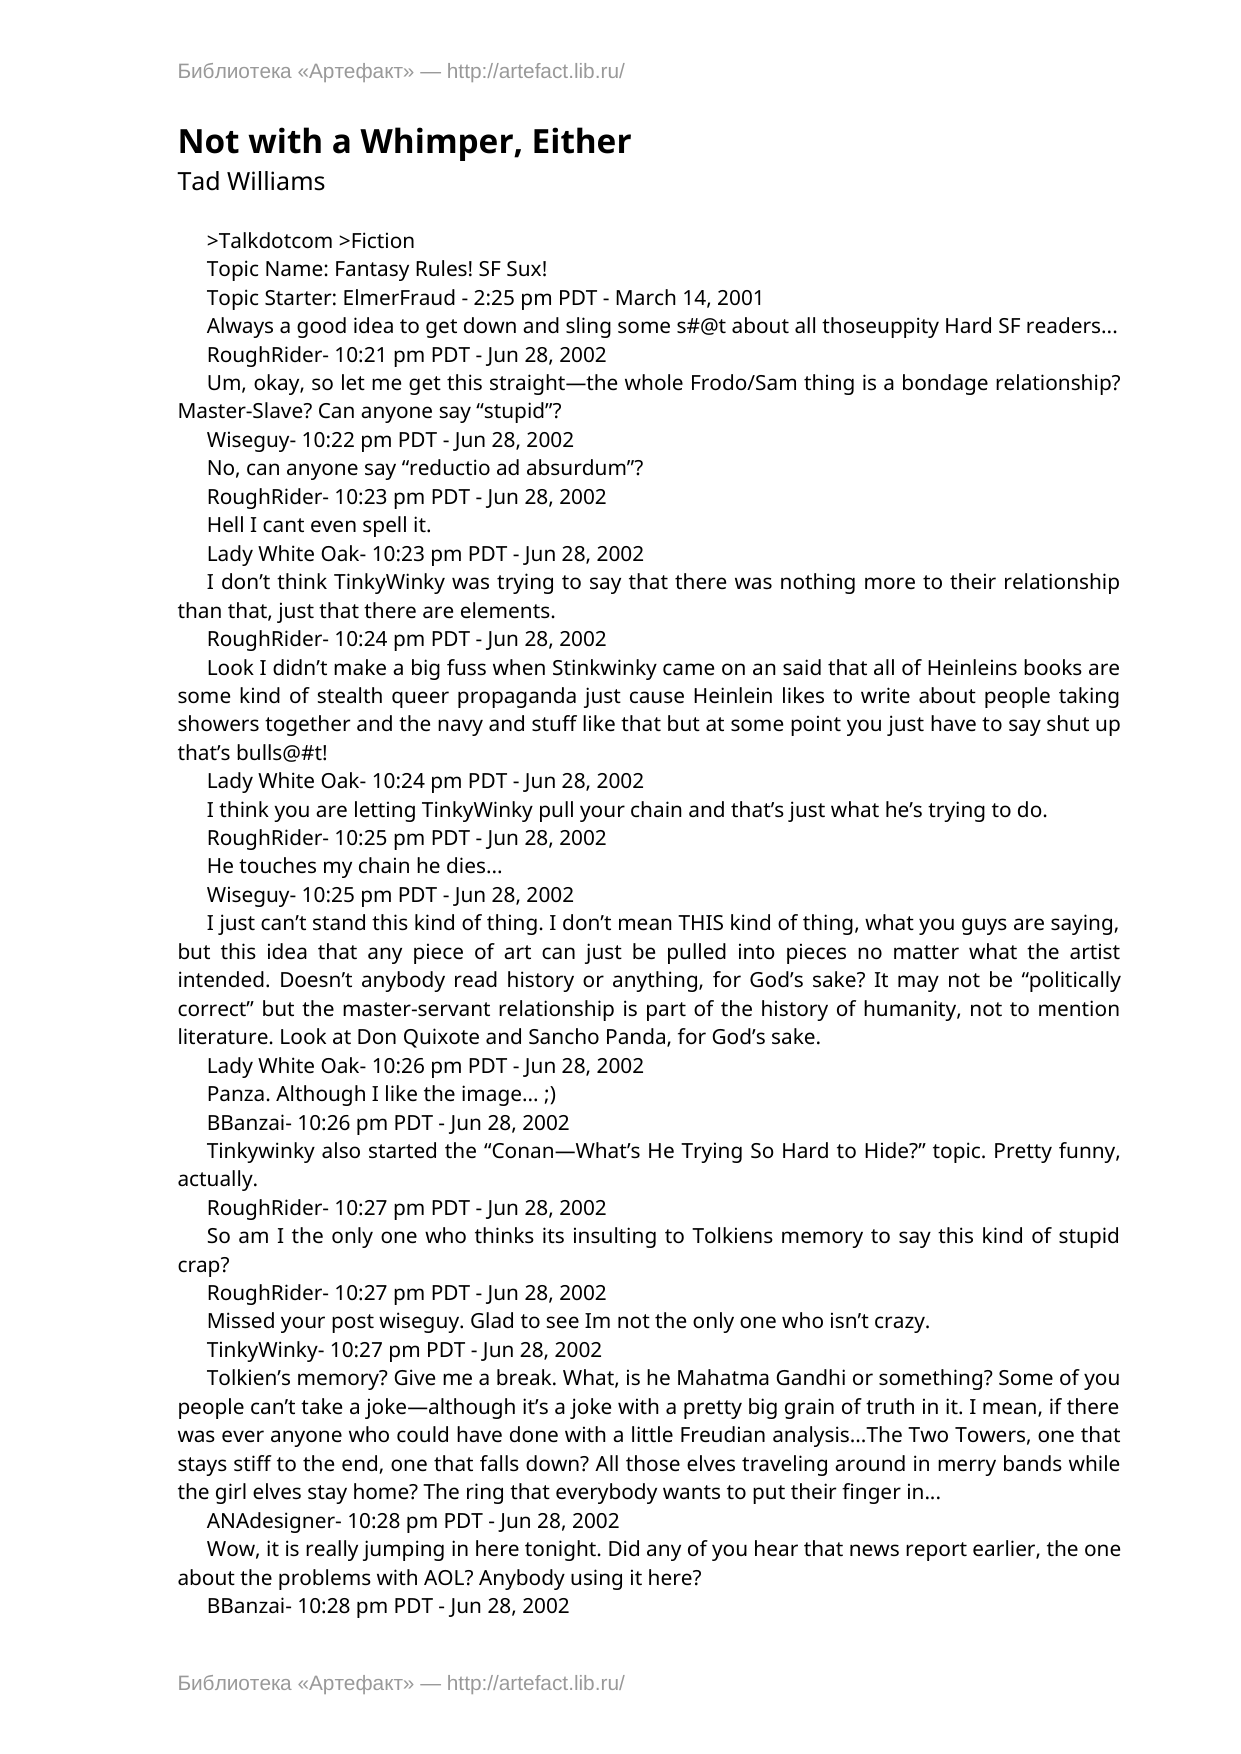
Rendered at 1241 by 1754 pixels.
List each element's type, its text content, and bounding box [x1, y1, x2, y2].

text He touches my chain he dies... [177, 852, 1122, 880]
text Panza. Although I like the image... ;) [177, 1079, 1122, 1108]
text Tinkywinky also started the “Conan—What’s He Trying So Hard to Hide?” topic. Pretty funny, actually. [177, 1136, 1122, 1193]
text BBanzai- 10:26 pm PDT - Jun 28, 2002 [177, 1108, 1122, 1136]
text Wiseguy- 10:25 pm PDT - Jun 28, 2002 [177, 880, 1122, 908]
text Tolkien’s memory? Give me a break. What, is he Mahatma Gandhi or something? Some of you people can’t take a joke—although it’s a joke with a pretty big grain of truth in it. I mean, if there was ever anyone who could have done with a little Freudian analysis...The Two Towers, one that stays stiff to the end, one that falls down? All those elves traveling around in merry bands while the girl elves stay home? The ring that everybody wants to put their finger in... [177, 1363, 1122, 1506]
text Tad Williams [177, 163, 1122, 198]
text RoughRider- 10:27 pm PDT - Jun 28, 2002 [177, 1278, 1122, 1307]
text RoughRider- 10:27 pm PDT - Jun 28, 2002 [177, 1193, 1122, 1221]
text Um, okay, so let me get this straight—the whole Frodo/Sam thing is a bondage relationship? Master-Slave? Can anyone say “stupid”? [177, 368, 1122, 425]
text Topic Name: Fantasy Rules! SF Sux! [177, 254, 1122, 283]
text Missed your post wiseguy. Glad to see Im not the only one who isn’t crazy. [177, 1307, 1122, 1335]
text Lady White Oak- 10:23 pm PDT - Jun 28, 2002 [177, 539, 1122, 567]
text Look I didn’t make a big fuss when Stinkwinky came on an said that all of Heinleins books are some kind of stealth queer propaganda just cause Heinlein likes to write about people taking showers together and the navy and stuff like that but at some point you just have to say shut up that’s bulls@#t! [177, 653, 1122, 766]
text Lady White Oak- 10:24 pm PDT - Jun 28, 2002 [177, 766, 1122, 795]
text TinkyWinky- 10:27 pm PDT - Jun 28, 2002 [177, 1335, 1122, 1363]
text BBanzai- 10:28 pm PDT - Jun 28, 2002 [177, 1591, 1122, 1619]
subtitle Not with a Whimper, Either [177, 118, 1122, 163]
text I think you are letting TinkyWinky pull your chain and that’s just what he’s trying to do. [177, 795, 1122, 823]
text So am I the only one who thinks its insulting to Tolkiens memory to say this kind of stupid crap? [177, 1221, 1122, 1278]
text Lady White Oak- 10:26 pm PDT - Jun 28, 2002 [177, 1051, 1122, 1079]
text ANAdesigner- 10:28 pm PDT - Jun 28, 2002 [177, 1506, 1122, 1534]
text I don’t think TinkyWinky was trying to say that there was nothing more to their relationship than that, just that there are elements. [177, 567, 1122, 624]
text >Talkdotcom >Fiction [177, 226, 1122, 254]
text Wow, it is really jumping in here tonight. Did any of you hear that news report earlier, the one about the problems with AOL? Anybody using it here? [177, 1534, 1122, 1591]
text I just can’t stand this kind of thing. I don’t mean THIS kind of thing, what you guys are saying, but this idea that any piece of art can just be pulled into pieces no matter what the artist intended. Doesn’t anybody read history or anything, for God’s sake? It may not be “politically correct” but the master-servant relationship is part of the history of humanity, not to mention literature. Look at Don Quixote and Sancho Panda, for God’s sake. [177, 908, 1122, 1051]
text Wiseguy- 10:22 pm PDT - Jun 28, 2002 [177, 425, 1122, 453]
text Always a good idea to get down and sling some s#@t about all thoseuppity Hard SF readers... [177, 311, 1122, 340]
text No, can anyone say “reductio ad absurdum”? [177, 453, 1122, 482]
text Hell I cant even spell it. [177, 510, 1122, 539]
text RoughRider- 10:23 pm PDT - Jun 28, 2002 [177, 482, 1122, 510]
text RoughRider- 10:24 pm PDT - Jun 28, 2002 [177, 624, 1122, 653]
text Topic Starter: ElmerFraud - 2:25 pm PDT - March 14, 2001 [177, 283, 1122, 311]
text RoughRider- 10:21 pm PDT - Jun 28, 2002 [177, 340, 1122, 368]
text RoughRider- 10:25 pm PDT - Jun 28, 2002 [177, 823, 1122, 852]
